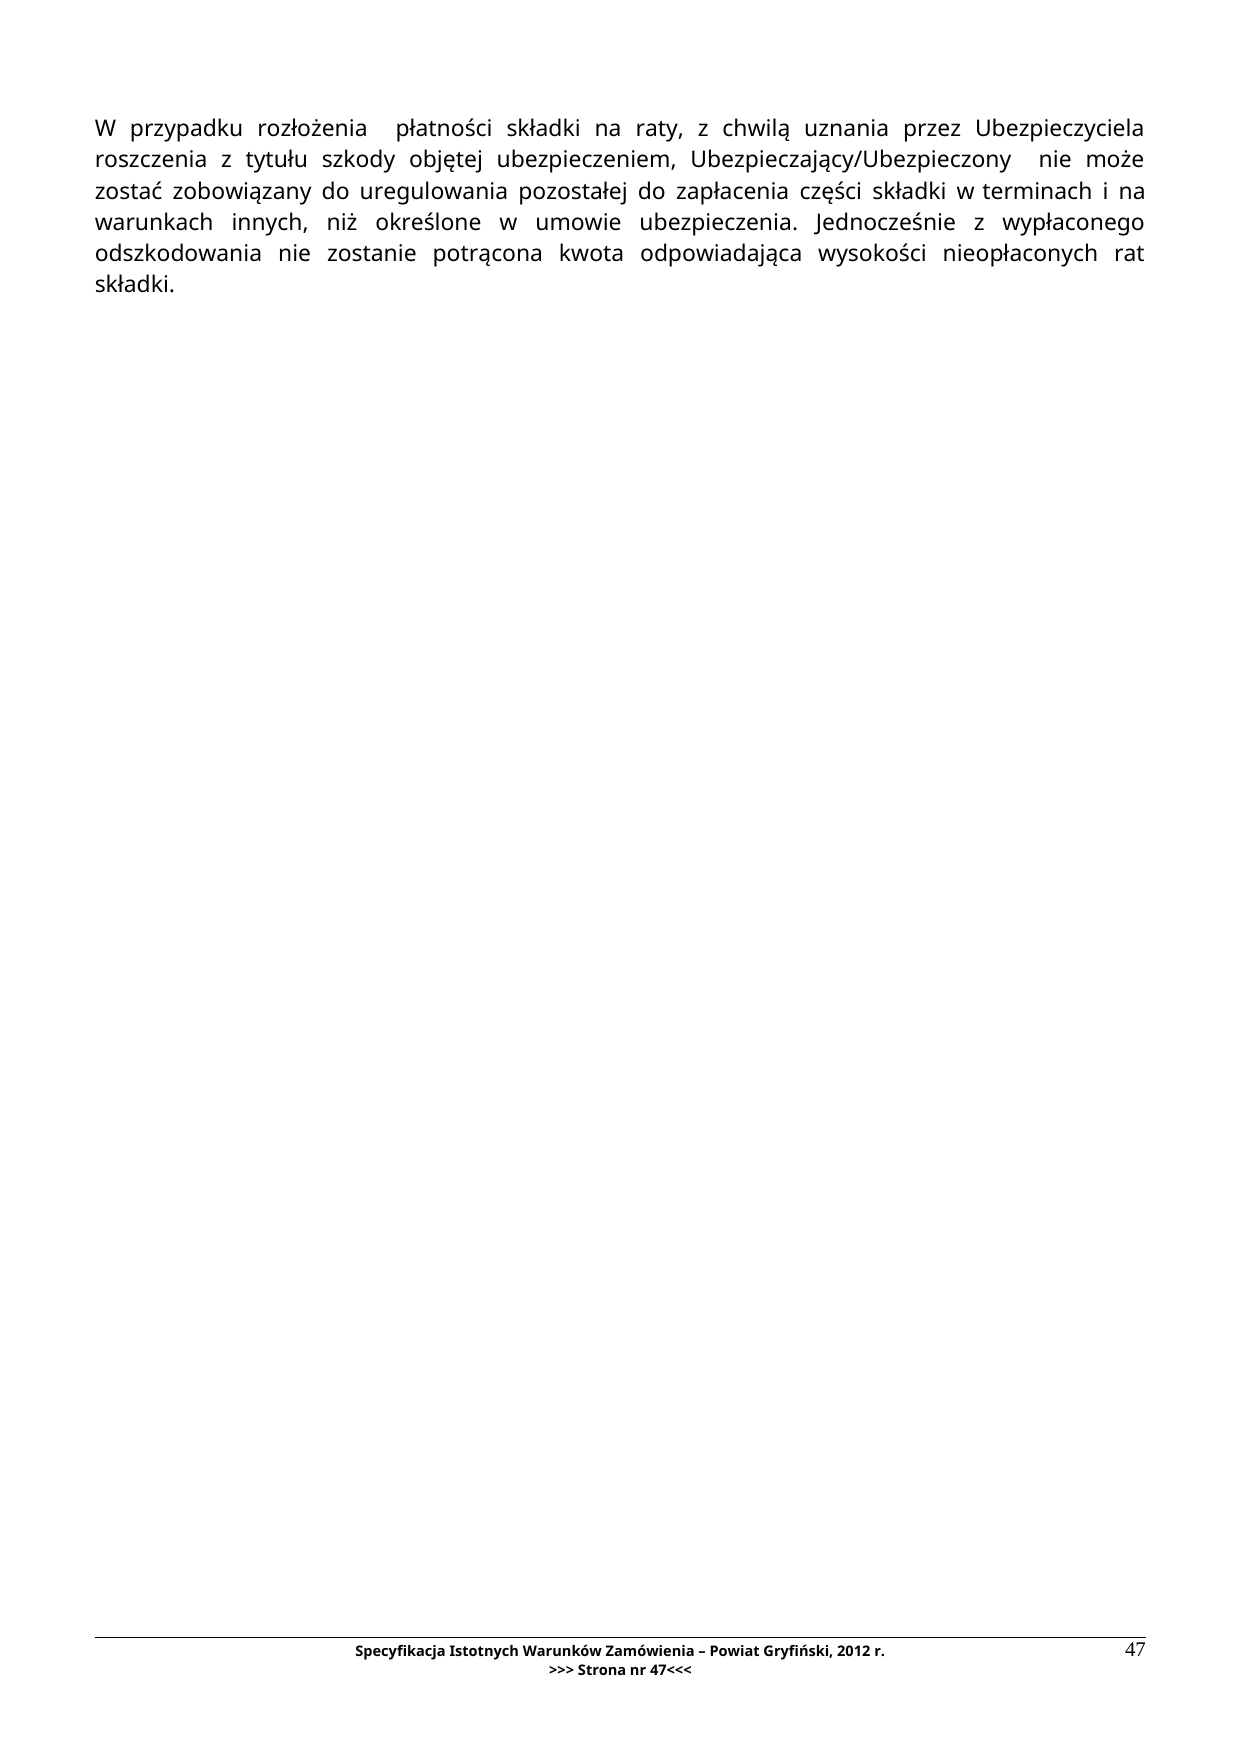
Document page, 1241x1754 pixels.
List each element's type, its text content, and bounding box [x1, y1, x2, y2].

text W przypadku rozłożenia płatności składki na raty, z chwilą uznania przez Ubezpieczyciela roszczenia z tytułu szkody objętej ubezpieczeniem, Ubezpieczający/Ubezpieczony nie może zostać zobowiązany do uregulowania pozostałej do zapłacenia części składki w terminach i na warunkach innych, niż określone w umowie ubezpieczenia. Jednocześnie z wypłaconego odszkodowania nie zostanie potrącona kwota odpowiadająca wysokości nieopłaconych rat składki. [94, 112, 1146, 300]
